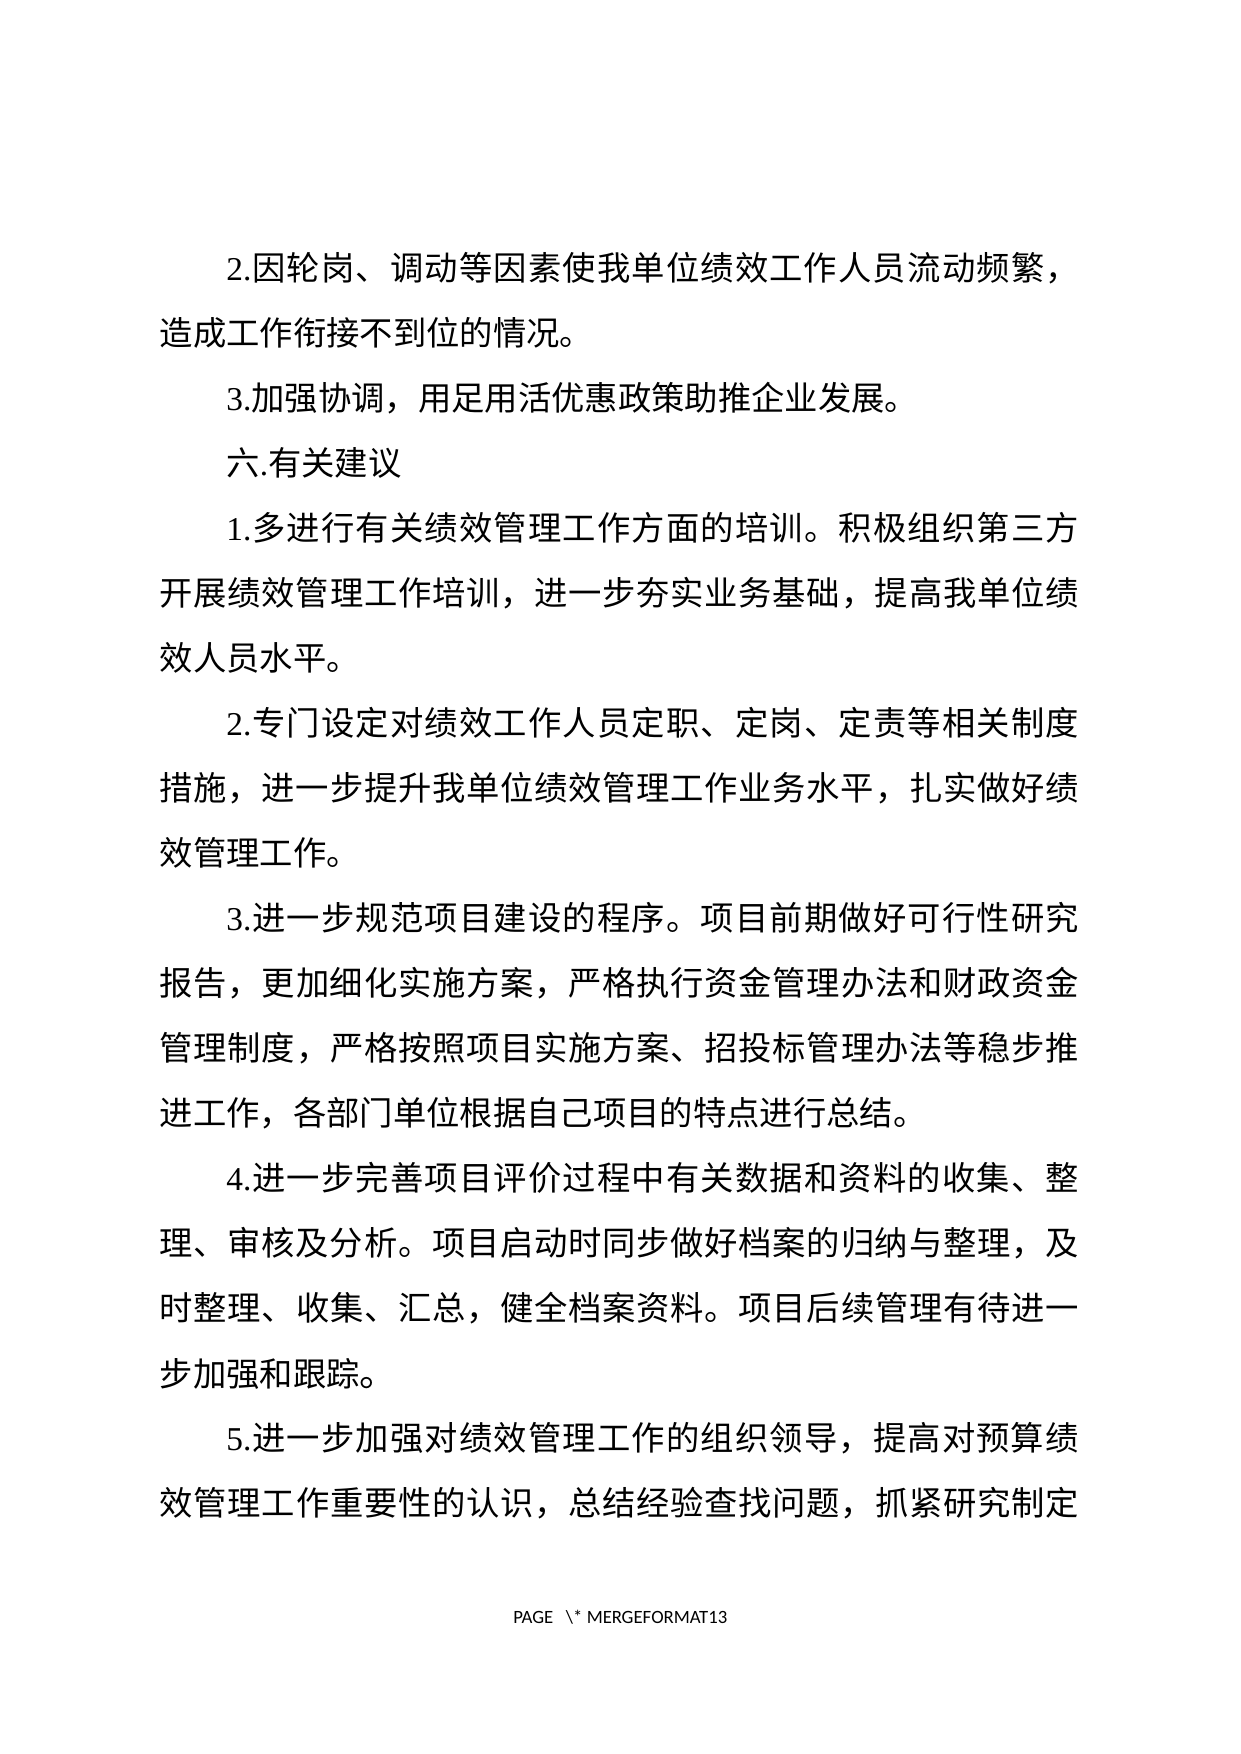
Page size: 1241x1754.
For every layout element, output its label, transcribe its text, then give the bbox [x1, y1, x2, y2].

text 六.有关建议 [159, 428, 1081, 493]
text 1.多进行有关绩效管理工作方面的培训。积极组织第三方开展绩效管理工作培训，进一步夯实业务基础，提高我单位绩效人员水平。 [159, 493, 1081, 688]
text 4.进一步完善项目评价过程中有关数据和资料的收集、整理、审核及分析。项目启动时同步做好档案的归纳与整理，及时整理、收集、汇总，健全档案资料。项目后续管理有待进一步加强和跟踪。 [159, 1143, 1081, 1403]
text 2.专门设定对绩效工作人员定职、定岗、定责等相关制度措施，进一步提升我单位绩效管理工作业务水平，扎实做好绩效管理工作。 [159, 688, 1081, 883]
text 3.进一步规范项目建设的程序。项目前期做好可行性研究报告，更加细化实施方案，严格执行资金管理办法和财政资金管理制度，严格按照项目实施方案、招投标管理办法等稳步推进工作，各部门单位根据自己项目的特点进行总结。 [159, 883, 1081, 1143]
text 3.加强协调，用足用活优惠政策助推企业发展。 [159, 363, 1081, 428]
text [159, 1403, 1081, 1533]
text 2.因轮岗、调动等因素使我单位绩效工作人员流动频繁，造成工作衔接不到位的情况。 [159, 233, 1081, 363]
